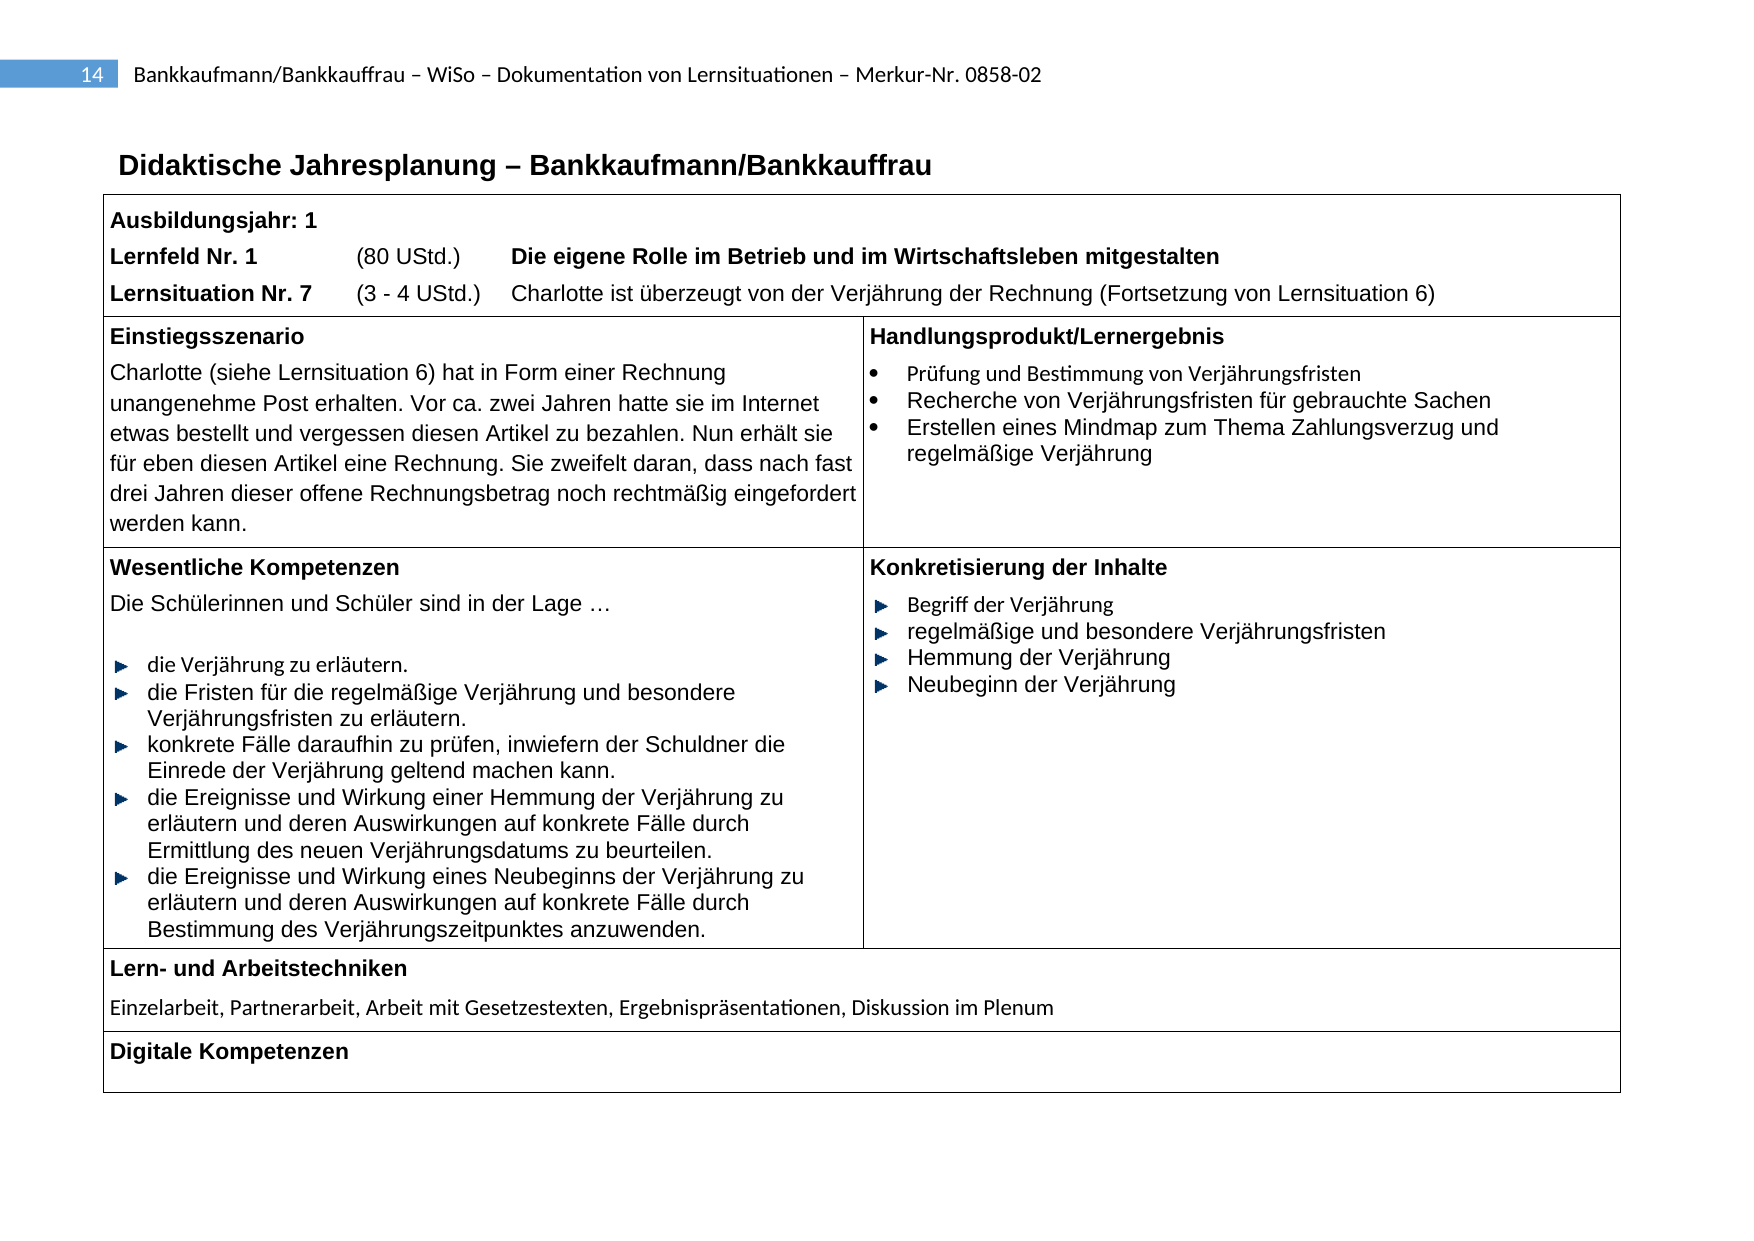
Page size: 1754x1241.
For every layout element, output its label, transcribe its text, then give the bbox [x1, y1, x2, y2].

table_cell Einstiegsszenario Charlotte (siehe Lernsituation 6) hat in Form einer Rechnung unangenehme Post erhalten. Vor ca. zwei Jahren hatte sie im Internet etwas bestellt und vergessen diesen Artikel zu bezahlen. Nun erhält sie für eben diesen Artikel eine Rechnung. Sie zweifelt daran, dass nach fast drei Jahren dieser offene Rechnungsbetrag noch rechtmäßig eingefordert werden kann. [104, 317, 863, 547]
picture [110, 736, 128, 753]
table_header Ausbildungsjahr: Lernfeld Nr. (80 UStd.) Die eigene Rolle im Betrieb und im Wirtschaftsleben mitgestalten Lernsituation Nr. ( UStd.) [104, 195, 1620, 316]
picture [110, 788, 128, 806]
picture [870, 649, 888, 666]
picture [110, 683, 128, 700]
table_cell Handlungsprodukt/Lernergebnis [864, 317, 1620, 547]
picture [870, 623, 888, 640]
picture [110, 867, 128, 885]
table_cell Wesentliche Kompetenzen Die Schülerinnen und Schüler sind in der Lage … [104, 548, 863, 948]
table_cell Konkretisierung der Inhalte [864, 548, 1620, 948]
picture [110, 656, 128, 673]
text Didaktische Jahresplanung – Bankkaufmann/Bankkauffrau [118, 148, 1606, 181]
picture [870, 675, 888, 693]
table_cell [104, 1032, 1620, 1092]
picture [870, 595, 888, 613]
table_cell Lern- und Arbeitstechniken [104, 949, 1620, 1031]
